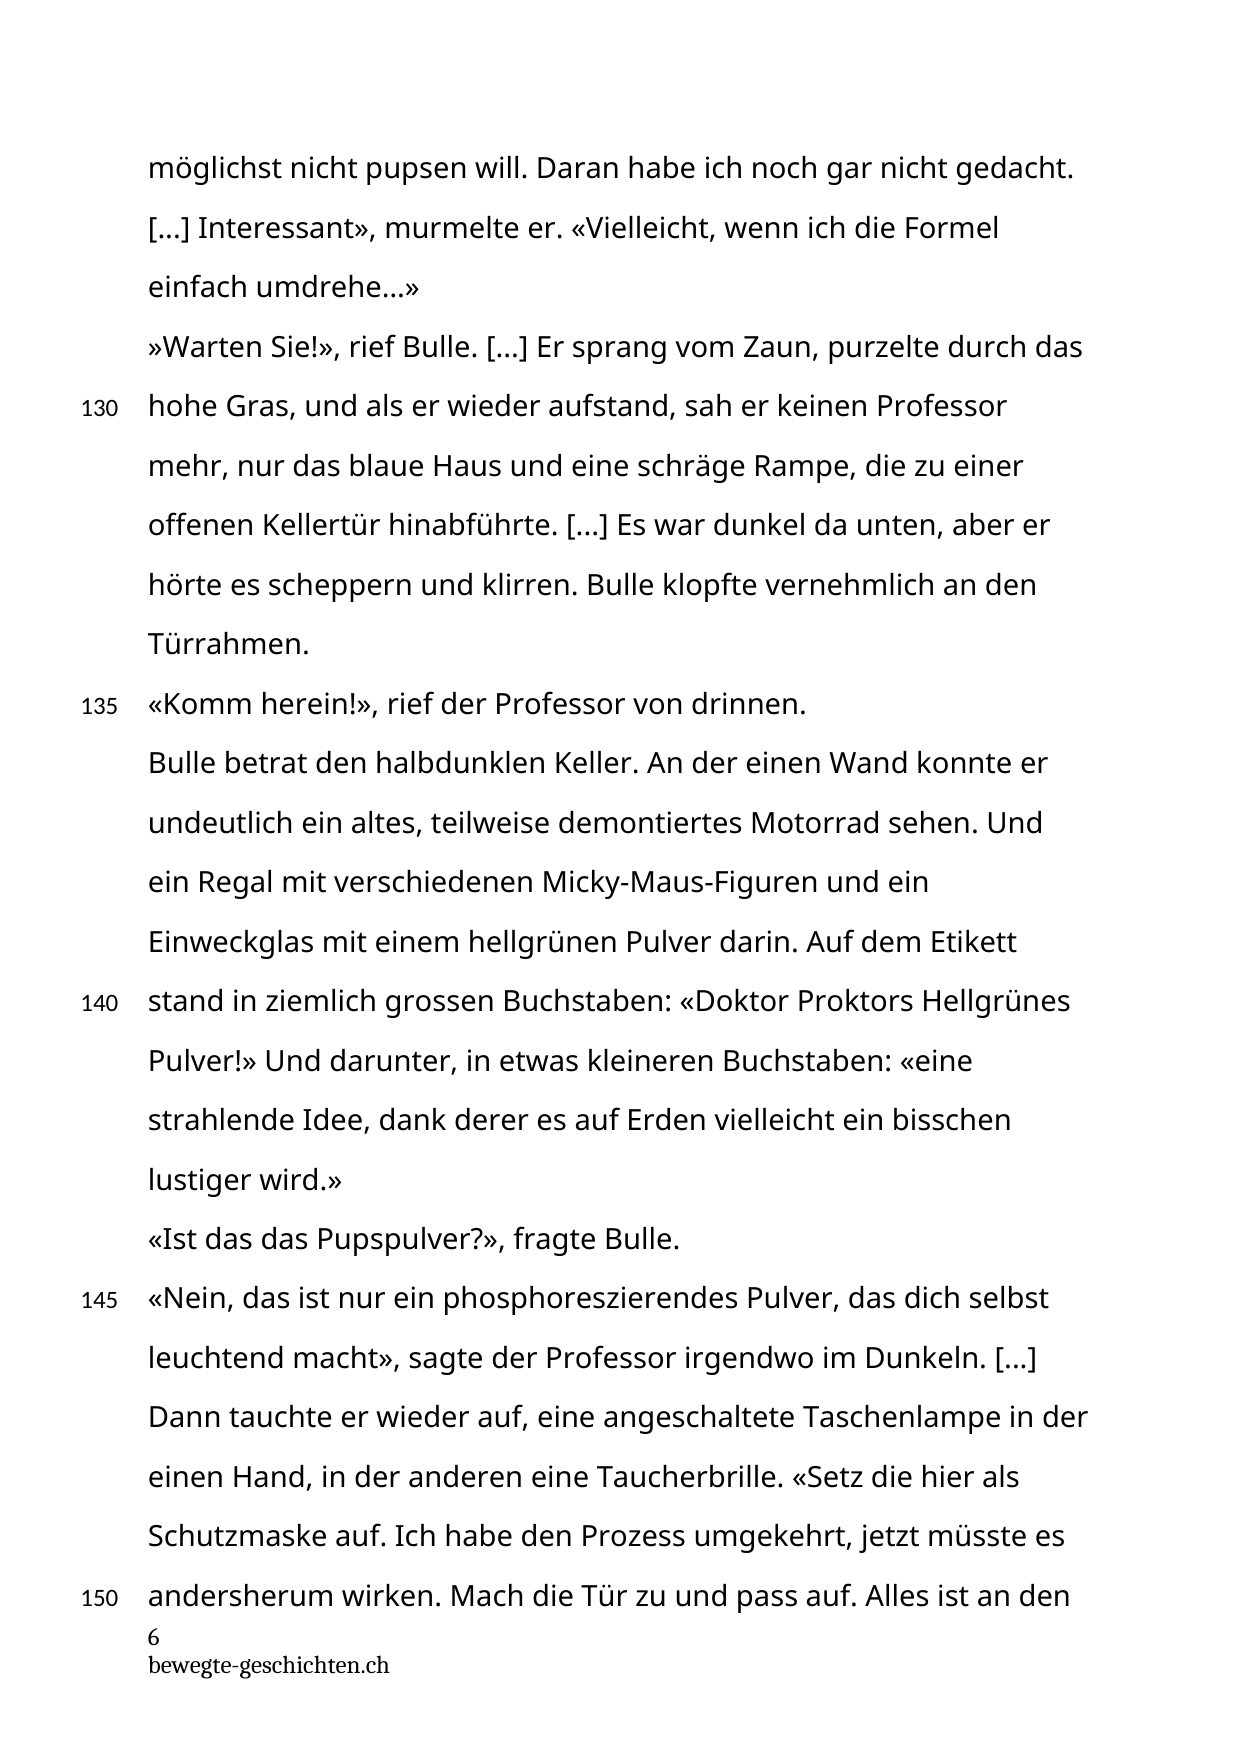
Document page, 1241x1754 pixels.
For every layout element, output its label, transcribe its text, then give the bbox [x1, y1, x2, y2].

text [148, 148, 1092, 306]
text «Komm herein!», rief der Professor von drinnen. [148, 683, 1092, 723]
text «Ist das das Pupspulver?», fragte Bulle. [148, 1218, 1092, 1258]
text Bulle betrat den halbdunklen Keller. An der einen Wand konnte er undeutlich ein altes, teilweise demontiertes Motorrad sehen. Und ein Regal mit verschiedenen Micky-Maus-Figuren und ein Einweckglas mit einem hellgrünen Pulver darin. Auf dem Etikett stand in ziemlich grossen Buchstaben: «Doktor Proktors Hellgrünes Pulver!» Und darunter, in etwas kleineren Buchstaben: «eine strahlende Idee, dank derer es auf Erden vielleicht ein bisschen lustiger wird.» [148, 742, 1092, 1198]
text »Warten Sie!», rief Bulle. [...] Er sprang vom Zaun, purzelte durch das hohe Gras, und als er wieder aufstand, sah er keinen Professor mehr, nur das blaue Haus und eine schräge Rampe, die zu einer offenen Kellertür hinabführte. [...] Es war dunkel da unten, aber er hörte es scheppern und klirren. Bulle klopfte vernehmlich an den Türrahmen. [148, 326, 1092, 663]
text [148, 1278, 1092, 1615]
